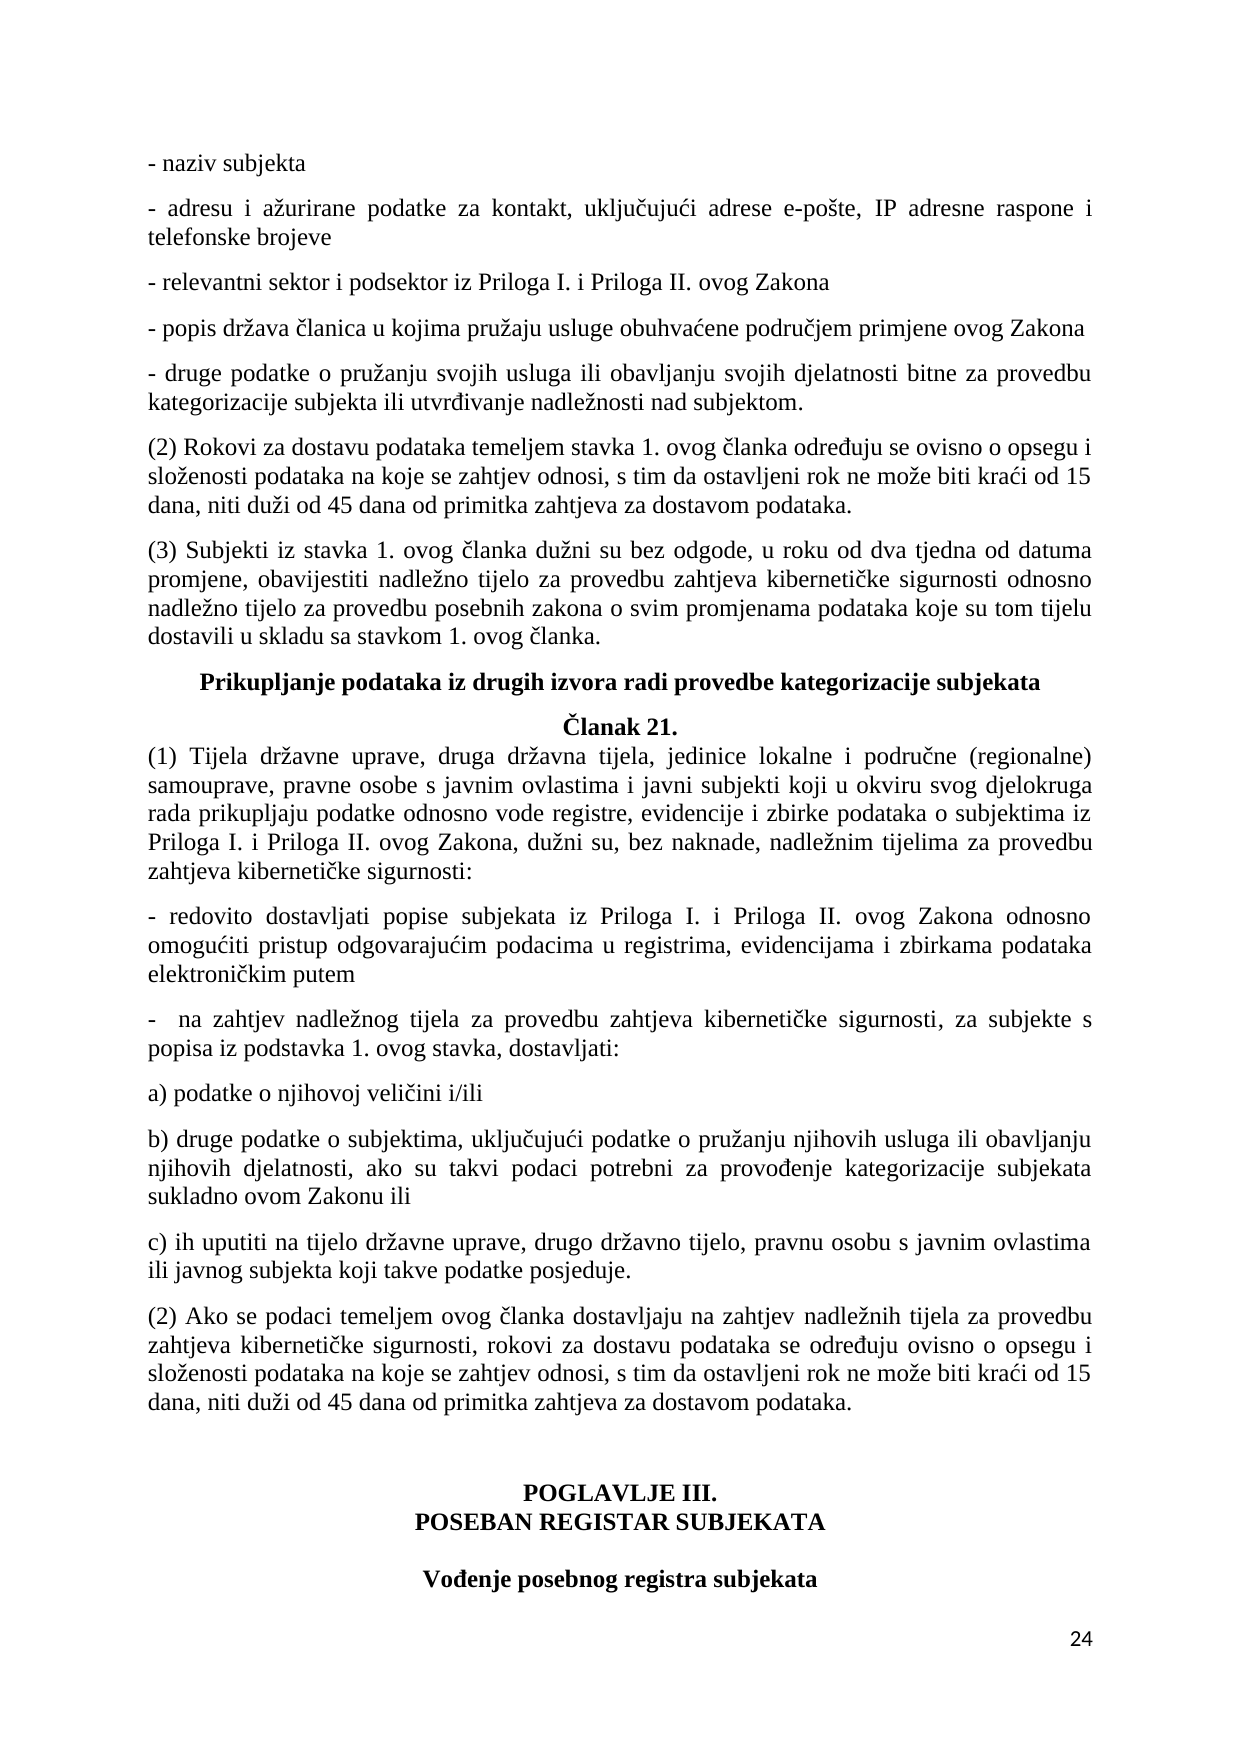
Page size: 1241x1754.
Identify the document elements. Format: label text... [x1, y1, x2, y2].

text - adresu i ažurirane podatke za kontakt, uključujući adrese e-pošte, IP adresne raspone i telefonske brojeve [148, 193, 1093, 251]
text - relevantni sektor i podsektor iz Priloga I. i Priloga II. ovog Zakona [148, 267, 1093, 296]
text POSEBAN REGISTAR SUBJEKATA [148, 1507, 1093, 1536]
text b) druge podatke o subjektima, uključujući podatke o pružanju njihovih usluga ili obavljanju njihovih djelatnosti, ako su takvi podaci potrebni za provođenje kategorizacije subjekata sukladno ovom Zakonu ili [148, 1124, 1093, 1210]
text (2) Rokovi za dostavu podataka temeljem stavka 1. ovog članka određuju se ovisno o opsegu i složenosti podataka na koje se zahtjev odnosi, s tim da ostavljeni rok ne može biti kraći od 15 dana, niti duži od 45 dana od primitka zahtjeva za dostavom podataka. [148, 432, 1093, 518]
text Članak 21. [148, 712, 1093, 741]
text a) podatke o njihovoj veličini i/ili [148, 1078, 1093, 1107]
text c) ih uputiti na tijelo državne uprave, drugo državno tijelo, pravnu osobu s javnim ovlastima ili javnog subjekta koji takve podatke posjeduje. [148, 1227, 1093, 1284]
text - druge podatke o pružanju svojih usluga ili obavljanju svojih djelatnosti bitne za provedbu kategorizacije subjekta ili utvrđivanje nadležnosti nad subjektom. [148, 358, 1093, 416]
text - popis država članica u kojima pružaju usluge obuhvaćene područjem primjene ovog Zakona [148, 313, 1093, 341]
text (1) Tijela državne uprave, druga državna tijela, jedinice lokalne i područne (regionalne) samouprave, pravne osobe s javnim ovlastima i javni subjekti koji u okviru svog djelokruga rada prikupljaju podatke odnosno vode registre, evidencije i zbirke podataka o subjektima iz Priloga I. i Priloga II. ovog Zakona, dužni su, bez naknade, nadležnim tijelima za provedbu zahtjeva kibernetičke sigurnosti: [148, 741, 1093, 885]
text (3) Subjekti iz stavka 1. ovog članka dužni su bez odgode, u roku od dva tjedna od datuma promjene, obavijestiti nadležno tijelo za provedbu zahtjeva kibernetičke sigurnosti odnosno nadležno tijelo za provedbu posebnih zakona o svim promjenama podataka koje su tom tijelu dostavili u skladu sa stavkom 1. ovog članka. [148, 535, 1093, 650]
text Prikupljanje podataka iz drugih izvora radi provedbe kategorizacije subjekata [148, 667, 1093, 696]
text - redovito dostavljati popise subjekata iz Priloga I. i Priloga II. ovog Zakona odnosno omogućiti pristup odgovarajućim podacima u registrima, evidencijama i zbirkama podataka elektroničkim putem [148, 901, 1093, 988]
text - na zahtjev nadležnog tijela za provedbu zahtjeva kibernetičke sigurnosti, za subjekte s popisa iz podstavka 1. ovog stavka, dostavljati: [148, 1004, 1093, 1062]
text Vođenje posebnog registra subjekata [148, 1564, 1093, 1593]
text - naziv subjekta [148, 148, 1093, 176]
text (2) Ako se podaci temeljem ovog članka dostavljaju na zahtjev nadležnih tijela za provedbu zahtjeva kibernetičke sigurnosti, rokovi za dostavu podataka se određuju ovisno o opsegu i složenosti podataka na koje se zahtjev odnosi, s tim da ostavljeni rok ne može biti kraći od 15 dana, niti duži od 45 dana od primitka zahtjeva za dostavom podataka. [148, 1301, 1093, 1416]
text POGLAVLJE III. [148, 1478, 1093, 1507]
